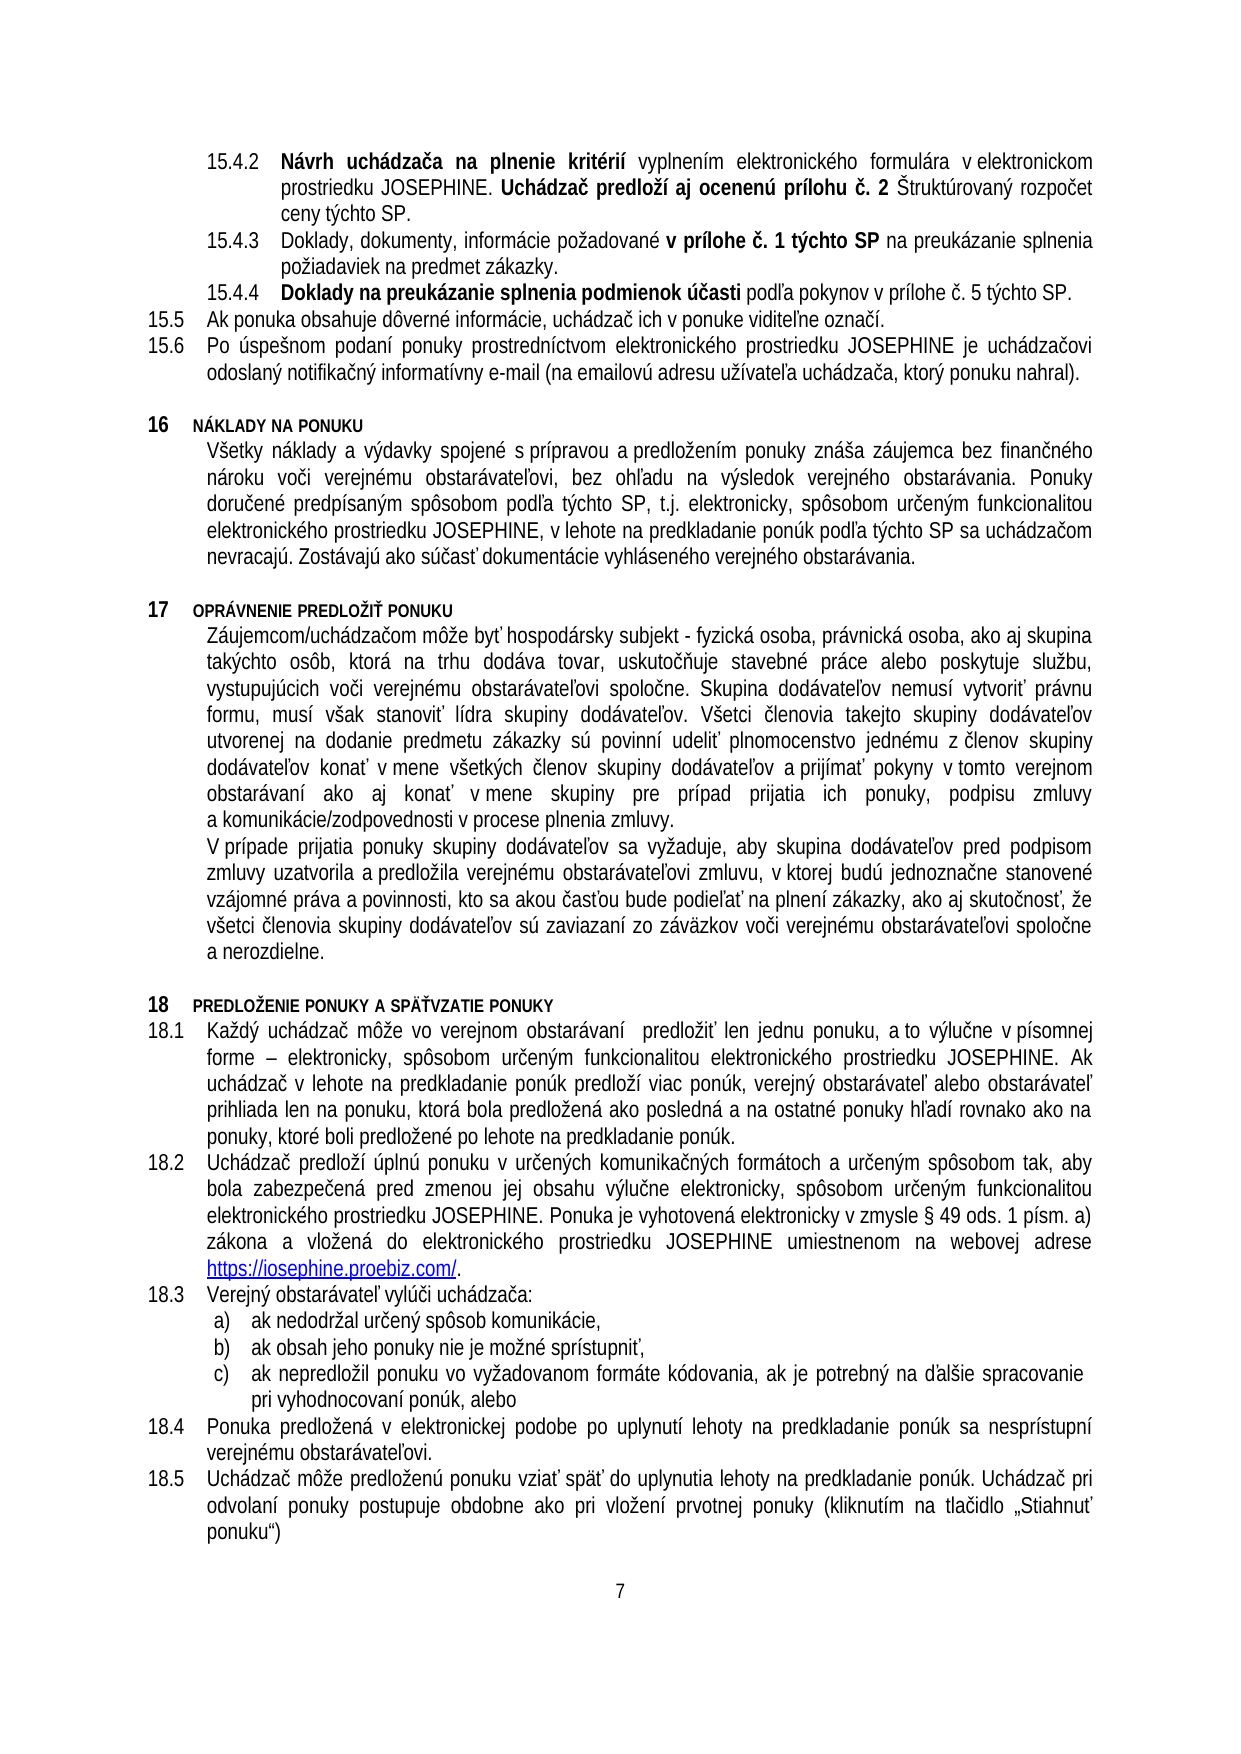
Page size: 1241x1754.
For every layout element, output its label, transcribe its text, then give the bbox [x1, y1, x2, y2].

subtitle náklady na ponuku [148, 411, 1093, 437]
list ak obsah jeho ponuky nie je možné sprístupniť, [213, 1333, 1093, 1360]
list Ak ponuka obsahuje dôverné informácie, uchádzač ich v ponuke viditeľne označí. [148, 306, 1093, 332]
list Návrh uchádzača na plnenie kritérií vyplnením elektronického formulára v elektronickom prostriedku JOSEPHINE. Uchádzač predloží aj ocenenú prílohu č. 2 Štruktúrovaný rozpočet ceny týchto SP. [207, 148, 1093, 227]
text Všetky náklady a výdavky spojené s prípravou a predložením ponuky znáša záujemca bez finančného nároku voči verejnému obstarávateľovi, bez ohľadu na výsledok verejného obstarávania. Ponuky doručené predpísaným spôsobom podľa týchto SP, t.j. elektronicky, spôsobom určeným funkcionalitou elektronického prostriedku JOSEPHINE, v lehote na predkladanie ponúk podľa týchto SP sa uchádzačom nevracajú. Zostávajú ako súčasť dokumentácie vyhláseného verejného obstarávania. [207, 437, 1093, 569]
list Uchádzač predloží úplnú ponuku v určených komunikačných formátoch a určeným spôsobom tak, aby bola zabezpečená pred zmenou jej obsahu výlučne elektronicky, spôsobom určeným funkcionalitou elektronického prostriedku JOSEPHINE. Ponuka je vyhotovená elektronicky v zmysle § 49 ods. 1 písm. a) zákona a vložená do elektronického prostriedku JOSEPHINE umiestnenom na webovej adrese https://iosephine.proebiz.com/. [148, 1149, 1093, 1281]
text Záujemcom/uchádzačom môže byť hospodársky subjekt - fyzická osoba, právnická osoba, ako aj skupina takýchto osôb, ktorá na trhu dodáva tovar, uskutočňuje stavebné práce alebo poskytuje službu, vystupujúcich voči verejnému obstarávateľovi spoločne. Skupina dodávateľov nemusí vytvoriť právnu formu, musí však stanoviť lídra skupiny dodávateľov. Všetci členovia takejto skupiny dodávateľov utvorenej na dodanie predmetu zákazky sú povinní udeliť plnomocenstvo jednému z členov skupiny dodávateľov konať v mene všetkých členov skupiny dodávateľov a prijímať pokyny v tomto verejnom obstarávaní ako aj konať v mene skupiny pre prípad prijatia ich ponuky, podpisu zmluvy a komunikácie/zodpovednosti v procese plnenia zmluvy. [207, 622, 1093, 833]
list Každý uchádzač môže vo verejnom obstarávaní predložiť len jednu ponuku, a to výlučne v písomnej forme – elektronicky, spôsobom určeným funkcionalitou elektronického prostriedku JOSEPHINE. Ak uchádzač v lehote na predkladanie ponúk predloží viac ponúk, verejný obstarávateľ alebo obstarávateľ prihliada len na ponuku, ktorá bola predložená ako posledná a na ostatné ponuky hľadí rovnako ako na ponuky, ktoré boli predložené po lehote na predkladanie ponúk. [148, 1017, 1093, 1149]
list ak nepredložil ponuku vo vyžadovanom formáte kódovania, ak je potrebný na ďalšie spracovanie pri vyhodnocovaní ponúk, alebo [213, 1360, 1093, 1413]
list ak nedodržal určený spôsob komunikácie, [213, 1307, 1093, 1333]
subtitle oprávnenie predložiť ponuku [148, 596, 1093, 622]
list Uchádzač môže predloženú ponuku vziať späť do uplynutia lehoty na predkladanie ponúk. Uchádzač pri odvolaní ponuky postupuje obdobne ako pri vložení prvotnej ponuky (kliknutím na tlačidlo „Stiahnuť ponuku“) [148, 1465, 1093, 1544]
list Verejný obstarávateľ vylúči uchádzača: [148, 1281, 1093, 1307]
list Ponuka predložená v elektronickej podobe po uplynutí lehoty na predkladanie ponúk sa nesprístupní verejnému obstarávateľovi. [148, 1413, 1093, 1465]
list Po úspešnom podaní ponuky prostredníctvom elektronického prostriedku JOSEPHINE je uchádzačovi odoslaný notifikačný informatívny e-mail (na emailovú adresu užívateľa uchádzača, ktorý ponuku nahral). [148, 332, 1093, 385]
subtitle predloženie ponuky a späťvzatie ponuky [148, 991, 1093, 1017]
text V prípade prijatia ponuky skupiny dodávateľov sa vyžaduje, aby skupina dodávateľov pred podpisom zmluvy uzatvorila a predložila verejnému obstarávateľovi zmluvu, v ktorej budú jednoznačne stanovené vzájomné práva a povinnosti, kto sa akou časťou bude podieľať na plnení zákazky, ako aj skutočnosť, že všetci členovia skupiny dodávateľov sú zaviazaní zo záväzkov voči verejnému obstarávateľovi spoločne a nerozdielne. [207, 833, 1093, 964]
list Doklady, dokumenty, informácie požadované v prílohe č. 1 týchto SP na preukázanie splnenia požiadaviek na predmet zákazky. [207, 227, 1093, 279]
list Doklady na preukázanie splnenia podmienok účasti podľa pokynov v prílohe č. 5 týchto SP. [207, 279, 1093, 306]
